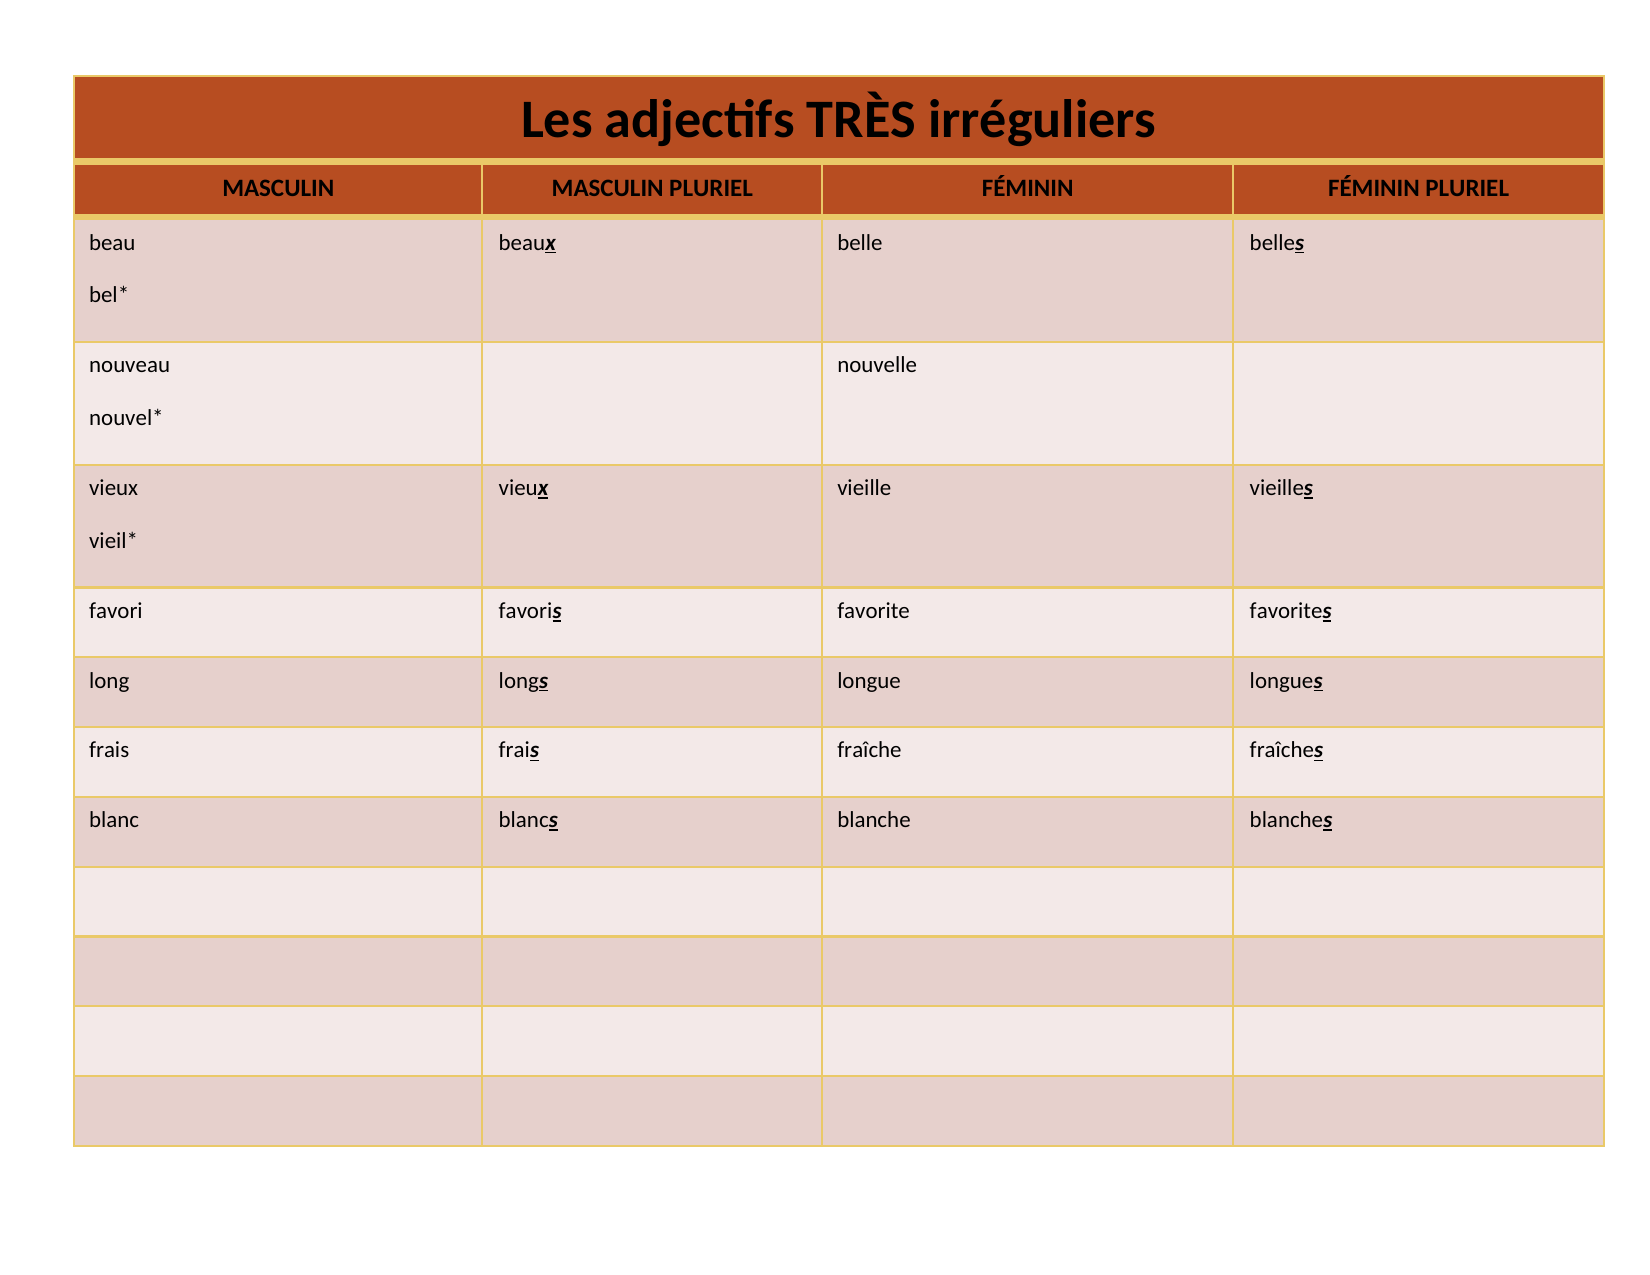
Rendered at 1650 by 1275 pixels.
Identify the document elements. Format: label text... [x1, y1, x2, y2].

table_cell blancs [483, 798, 821, 866]
table_header Les adjectifs TRÈS irréguliers [75, 77, 1603, 158]
table_cell longs [483, 658, 821, 726]
table_cell vieille [823, 466, 1232, 586]
table_cell favorite [823, 589, 1232, 656]
table_cell FÉMININ PLURIEL [1234, 165, 1603, 214]
table_cell [1234, 1007, 1603, 1075]
table_cell MASCULIN [75, 165, 481, 214]
table_cell frais [75, 728, 481, 796]
table_cell frais [483, 728, 821, 796]
table_cell [1234, 938, 1603, 1005]
table_cell vieux vieil* [75, 466, 481, 586]
table_cell [823, 868, 1232, 935]
table_cell [483, 938, 821, 1005]
table_cell [823, 1007, 1232, 1075]
table_cell longue [823, 658, 1232, 726]
table_cell nouvelle [823, 343, 1232, 464]
table_cell [75, 1077, 481, 1145]
table_cell favorites [1234, 589, 1603, 656]
table_cell nouveau nouvel* [75, 343, 481, 464]
table_cell beaux [483, 220, 821, 341]
table_cell vieux [483, 466, 821, 586]
table_cell blanches [1234, 798, 1603, 866]
table_cell [1234, 343, 1603, 464]
table_cell [1234, 1077, 1603, 1145]
table_cell blanc [75, 798, 481, 866]
table_cell beau bel* [75, 220, 481, 341]
table_cell [483, 868, 821, 935]
table_cell favoris [483, 589, 821, 656]
table_cell [483, 1077, 821, 1145]
table_cell blanche [823, 798, 1232, 866]
table_cell [75, 938, 481, 1005]
table_cell fraîche [823, 728, 1232, 796]
table_cell [483, 343, 821, 464]
table_cell belle [823, 220, 1232, 341]
table_cell [75, 868, 481, 935]
table_cell [1234, 868, 1603, 935]
table_cell FÉMININ [823, 165, 1232, 214]
table_cell MASCULIN PLURIEL [483, 165, 821, 214]
table_cell favori [75, 589, 481, 656]
table_cell [823, 1077, 1232, 1145]
table_cell belles [1234, 220, 1603, 341]
table_cell [75, 1007, 481, 1075]
table_cell [823, 938, 1232, 1005]
table_cell fraîches [1234, 728, 1603, 796]
table_cell vieilles [1234, 466, 1603, 586]
table_cell longues [1234, 658, 1603, 726]
table_cell long [75, 658, 481, 726]
table_cell [483, 1007, 821, 1075]
